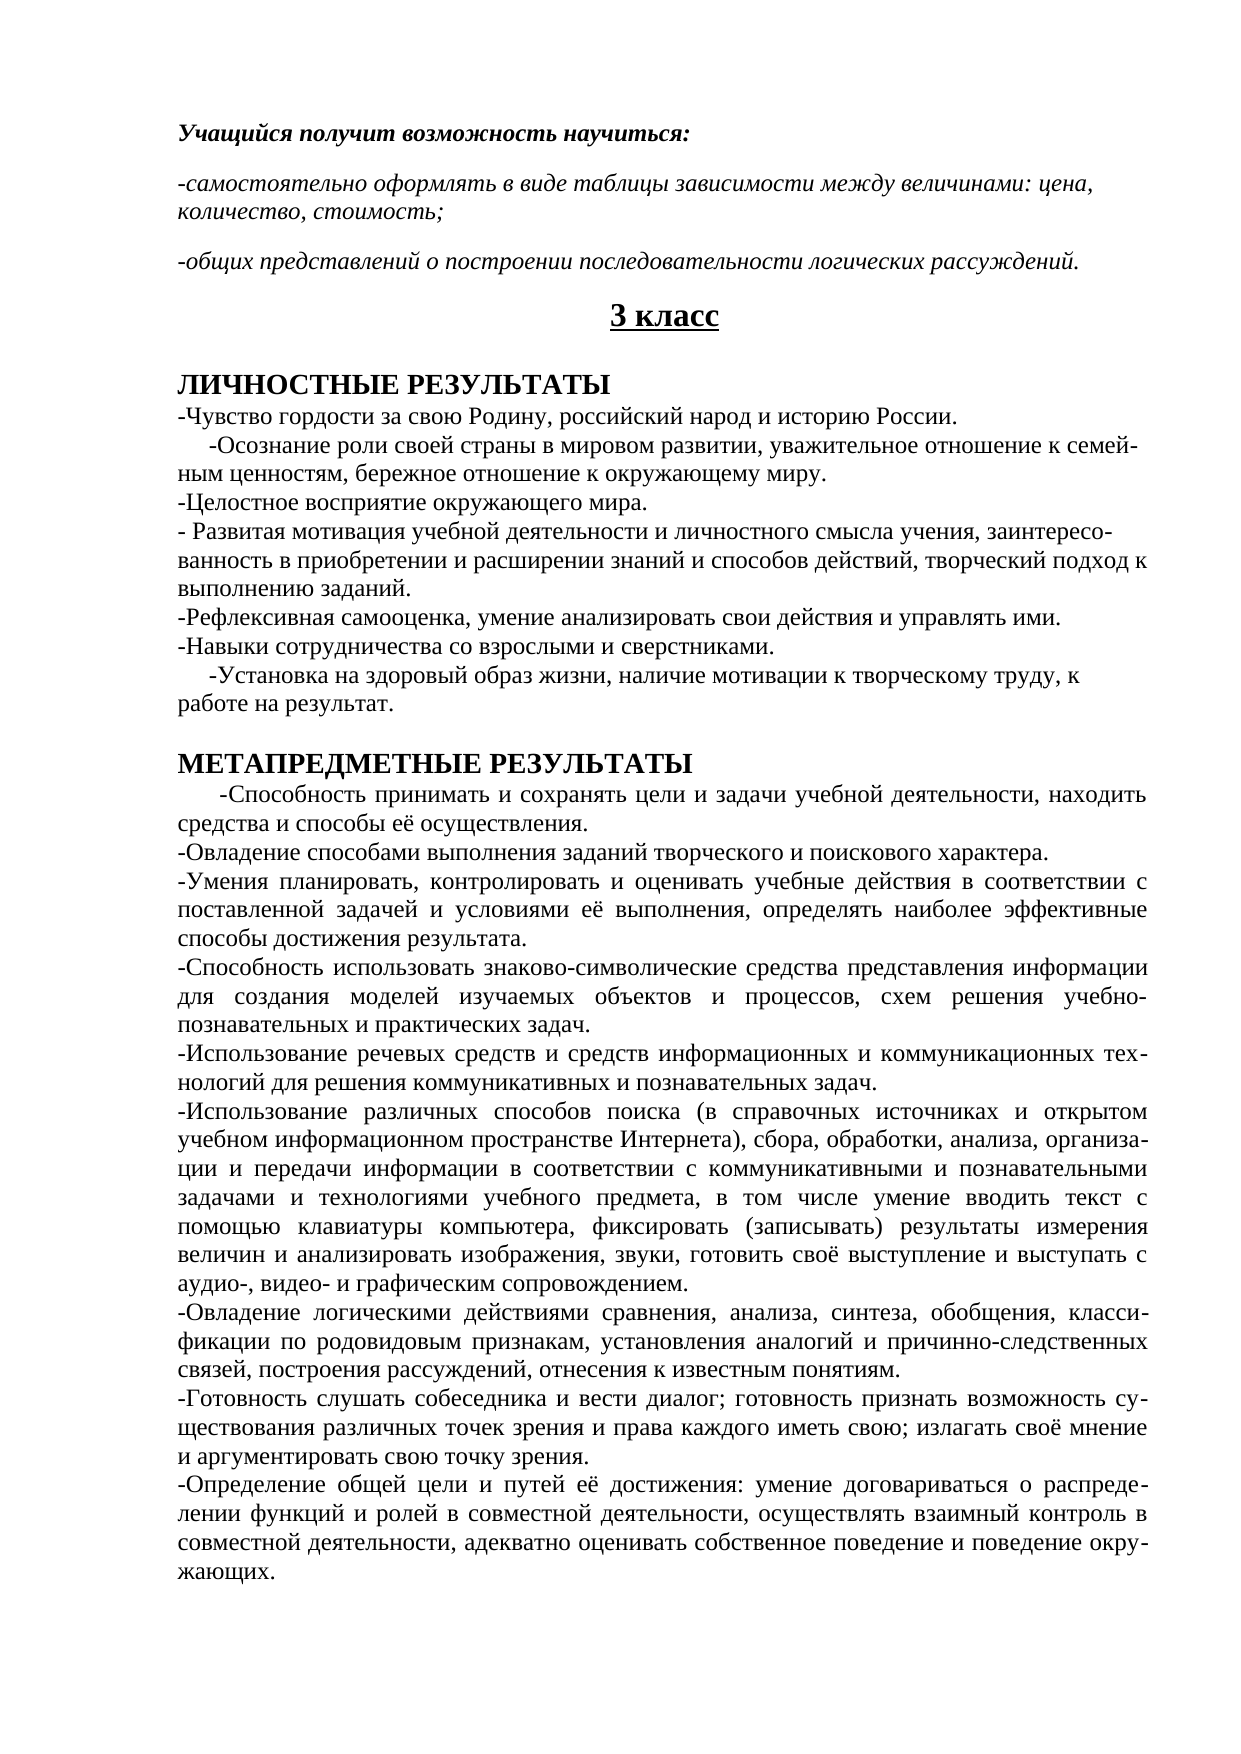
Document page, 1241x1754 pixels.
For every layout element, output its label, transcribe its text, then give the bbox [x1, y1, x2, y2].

text -Определение общей цели и путей её достижения: умение договариваться о распределении функций и ролей в совместной деятельности, осуществлять взаимный контроль в совместной деятельности, адекватно оценивать собственное поведение и поведение окружающих. [177, 1469, 1149, 1584]
text -Умения планировать, контролировать и оценивать учебные действия в соответствии с поставленной задачей и условиями её выполнения, определять наиболее эффективные способы достижения результата. [177, 866, 1148, 952]
text Учащийся получит возможность научиться: [177, 118, 1152, 147]
text -Овладение способами выполнения заданий творческого и поискового характера. [177, 837, 1152, 866]
text -общих представлений о построении последовательности логических рассуждений. [177, 246, 1152, 275]
text -Целостное восприятие окружающего мира. [177, 487, 1152, 516]
text -Способность принимать и сохранять цели и задачи учебной деятельности, находить средства и способы её осуществления. [177, 779, 1148, 837]
text -самостоятельно оформлять в виде таблицы зависимости между величинами: цена, количество, стоимость; [177, 168, 1152, 225]
text -Навыки сотрудничества со взрослыми и сверстниками. [177, 631, 1152, 660]
text -Чувство гордости за свою Родину, российский народ и историю России. [177, 401, 1152, 430]
text -Использование речевых средств и средств информационных и коммуникационных технологий для решения коммуникативных и познавательных задач. [177, 1038, 1148, 1096]
text -Рефлексивная самооценка, умение анализировать свои действия и управлять ими. [177, 602, 1152, 631]
text ЛИЧНОСТНЫЕ РЕЗУЛЬТАТЫ [177, 367, 1152, 401]
text МЕТАПРЕДМЕТНЫЕ РЕЗУЛЬТАТЫ [177, 746, 1152, 779]
text -Осознание роли своей страны в мировом развитии, уважительное отношение к семейным ценностям, бережное отношение к окружающему миру. [177, 430, 1151, 487]
text 3 класс [177, 296, 1152, 334]
text -Овладение логическими действиями сравнения, анализа, синтеза, обобщения, классификации по родовидовым признакам, установления аналогий и причинно-следственных связей, построения рассуждений, отнесения к известным понятиям. [177, 1297, 1149, 1383]
text -Использование различных способов поиска (в справочных источниках и открытом учебном информационном пространстве Интернета), сбора, обработки, анализа, организации и передачи информации в соответствии с коммуникативными и познавательными задачами и технологиями учебного предмета, в том числе умение вводить текст с помощью клавиатуры компьютера, фиксировать (записывать) результаты измерения величин и анализировать изображения, звуки, готовить своё выступление и выступать с аудио-, видео- и графическим сопровождением. [177, 1096, 1149, 1297]
text -Установка на здоровый образ жизни, наличие мотивации к творческому труду, к работе на результат. [177, 660, 1151, 717]
text -Способность использовать знаково-символические средства представления информации для создания моделей изучаемых объектов и процессов, схем решения учебно-познавательных и практических задач. [177, 952, 1148, 1038]
text -Готовность слушать собеседника и вести диалог; готовность признать возможность существования различных точек зрения и права каждого иметь свою; излагать своё мнение и аргументировать свою точку зрения. [177, 1383, 1148, 1469]
text - Развитая мотивация учебной деятельности и личностного смысла учения, заинтересованность в приобретении и расширении знаний и способов действий, творческий подход к выполнению заданий. [177, 516, 1152, 602]
